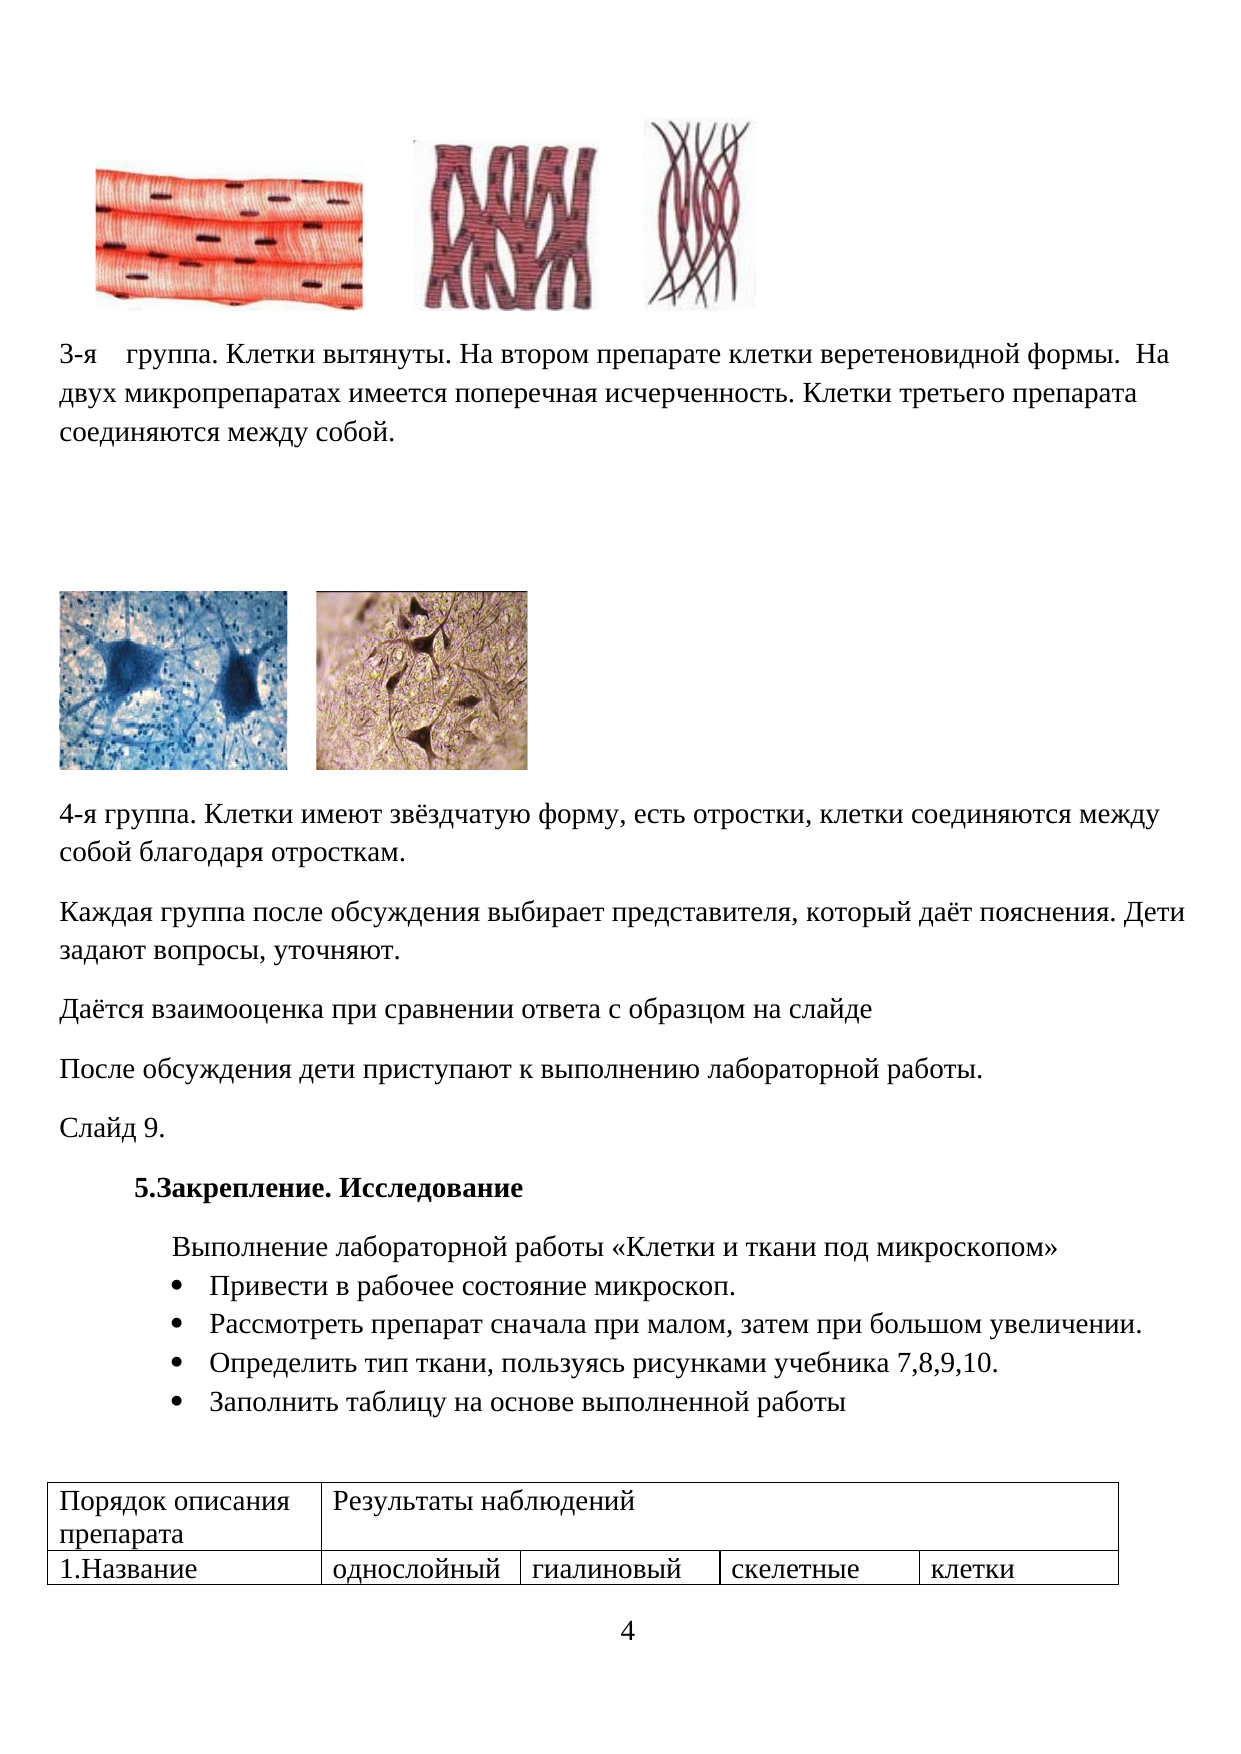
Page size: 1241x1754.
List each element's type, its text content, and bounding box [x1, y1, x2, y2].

text 4-я группа. Клетки имеют звёздчатую форму, есть отростки, клетки соединяются между собой благодаря отросткам. [59, 796, 1196, 868]
text Слайд 9. [59, 1110, 1196, 1144]
list Рассмотреть препарат сначала при малом, затем при большом увеличении. [172, 1306, 1196, 1340]
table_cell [322, 1551, 520, 1584]
picture [59, 591, 288, 770]
text Даётся взаимооценка при сравнении ответа с образцом на слайде [59, 992, 1196, 1025]
text 5.Закрепление. Исследование [134, 1170, 1196, 1203]
table_header Результаты наблюдений [322, 1483, 1118, 1550]
text После обсуждения дети приступают к выполнению лабораторной работы. [59, 1051, 1196, 1084]
picture [316, 591, 528, 770]
table_cell гиалиновый хрящ [521, 1551, 719, 1584]
picture [413, 140, 600, 311]
list Определить тип ткани, пользуясь рисунками учебника 7,8,9,10. [172, 1345, 1196, 1379]
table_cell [48, 1551, 321, 1584]
table_cell скелетные мышцы [721, 1551, 919, 1584]
list Выполнение лабораторной работы «Клетки и ткани под микроскопом» [172, 1229, 1196, 1263]
table_header Порядок описания препарата [48, 1483, 321, 1550]
text Каждая группа после обсуждения выбирает представителя, который даёт пояснения. Дети задают вопросы, уточняют. [59, 894, 1196, 966]
picture [95, 160, 363, 311]
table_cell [920, 1551, 1118, 1584]
list Привести в рабочее состояние микроскоп. [172, 1268, 1196, 1301]
text 3-я группа. Клетки вытянуты. На втором препарате клетки веретеновидной формы. На двух микропрепаратах имеется поперечная исчерченность. Клетки третьего препарата соединяются между собой. [59, 337, 1196, 447]
list Заполнить таблицу на основе выполненной работы [172, 1384, 1196, 1417]
picture [643, 118, 756, 311]
